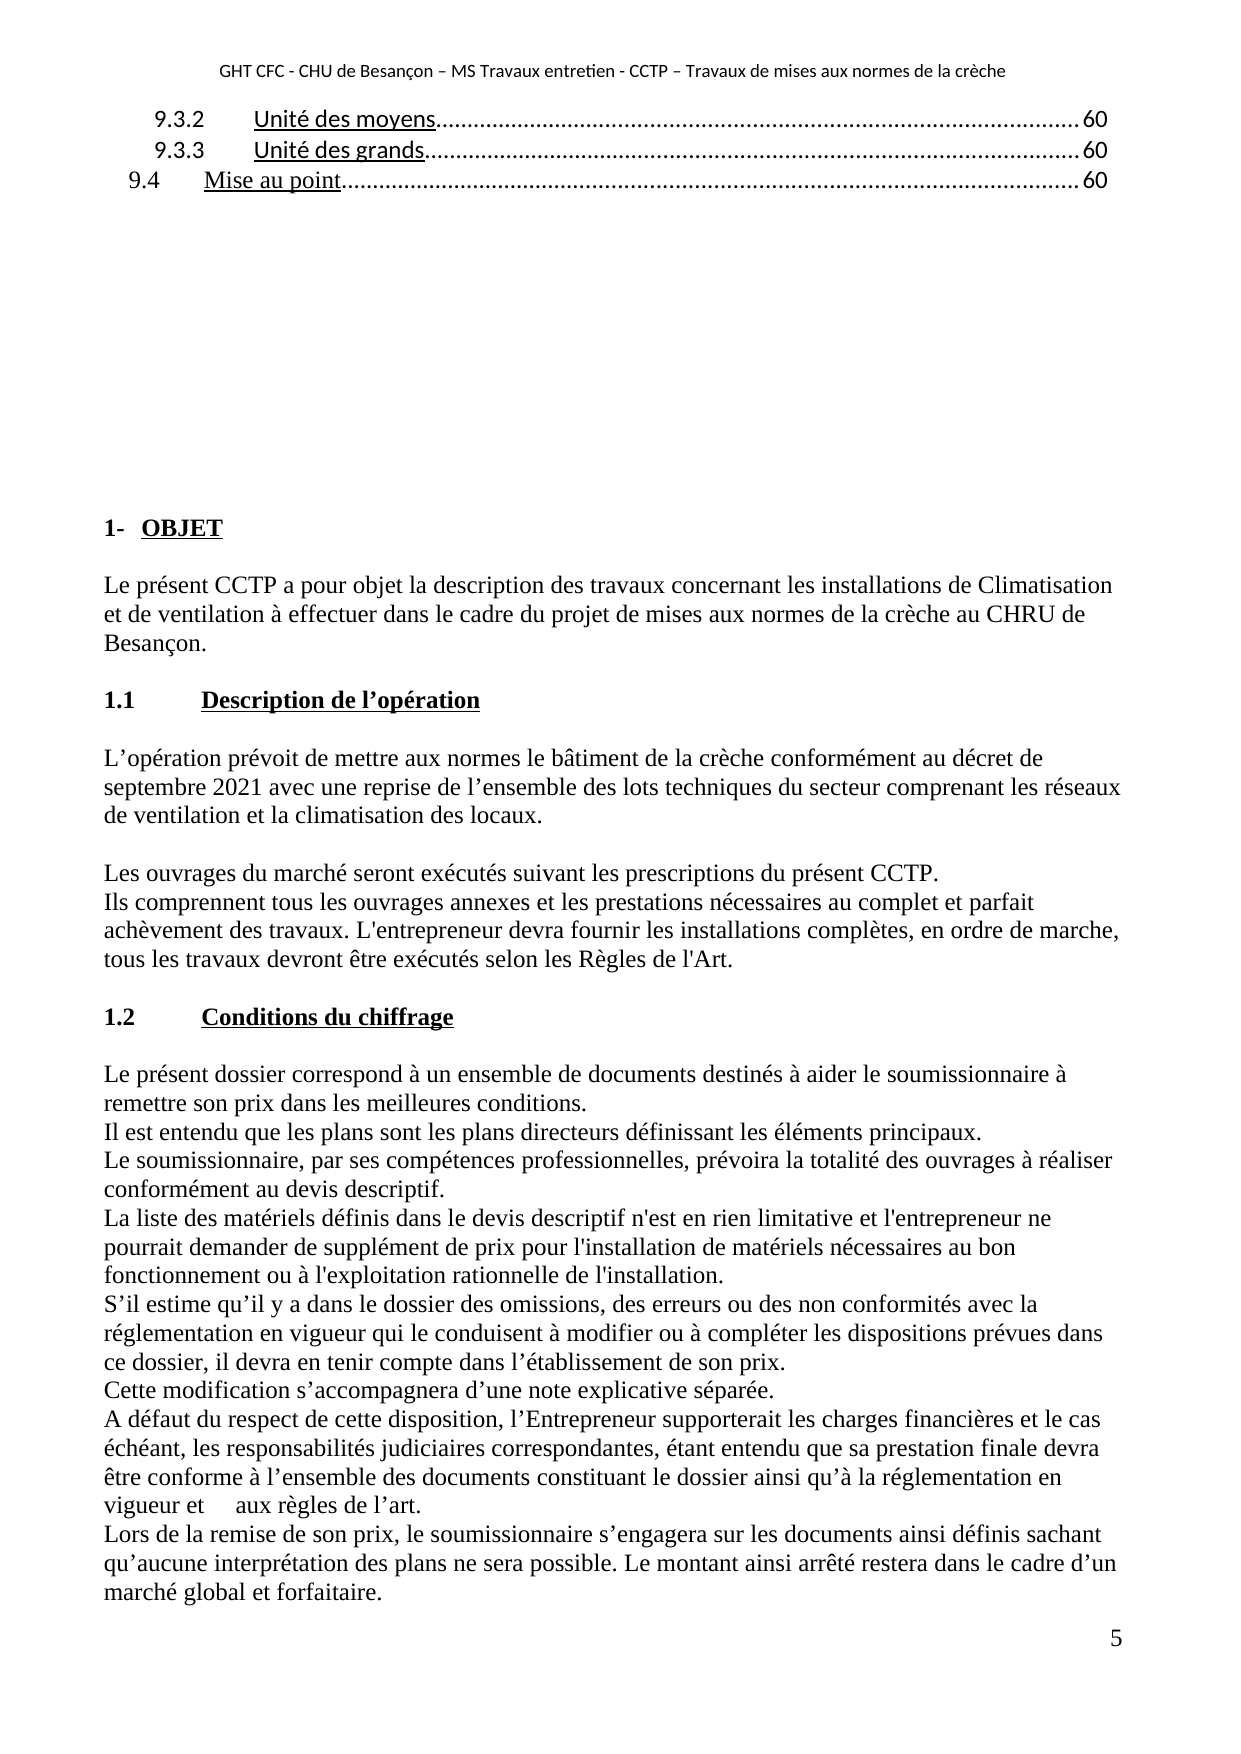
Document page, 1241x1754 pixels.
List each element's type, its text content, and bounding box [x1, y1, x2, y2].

text La liste des matériels définis dans le devis descriptif n'est en rien limitative et l'entrepreneur ne pourrait demander de supplément de prix pour l'installation de matériels nécessaires au bon fonctionnement ou à l'exploitation rationnelle de l'installation. [103, 1203, 1122, 1289]
text A défaut du respect de cette disposition, l’Entrepreneur supporterait les charges financières et le cas échéant, les responsabilités judiciaires correspondantes, étant entendu que sa prestation finale devra être conforme à l’ensemble des documents constituant le dossier ainsi qu’à la réglementation en vigueur et aux règles de l’art. [103, 1404, 1122, 1519]
text Les ouvrages du marché seront exécutés suivant les prescriptions du présent CCTP. [103, 858, 1122, 887]
text Cette modification s’accompagnera d’une note explicative séparée. [103, 1376, 1122, 1404]
text 9.3.3 Unité des grands 60 [154, 134, 1122, 164]
text Ils comprennent tous les ouvrages annexes et les prestations nécessaires au complet et parfait achèvement des travaux. L'entrepreneur devra fournir les installations complètes, en ordre de marche, tous les travaux devront être exécutés selon les Règles de l'Art. [103, 887, 1122, 973]
subtitle Conditions du chiffrage [103, 1002, 1122, 1031]
text Le présent dossier correspond à un ensemble de documents destinés à aider le soumissionnaire à remettre son prix dans les meilleures conditions. [103, 1059, 1122, 1117]
text Le soumissionnaire, par ses compétences professionnelles, prévoira la totalité des ouvrages à réaliser conformément au devis descriptif. [103, 1146, 1122, 1203]
text Le présent CCTP a pour objet la description des travaux concernant les installations de Climatisation et de ventilation à effectuer dans le cadre du projet de mises aux normes de la crèche au CHRU de Besançon. [103, 571, 1122, 657]
text Lors de la remise de son prix, le soumissionnaire s’engagera sur les documents ainsi définis sachant qu’aucune interprétation des plans ne sera possible. Le montant ainsi arrêté restera dans le cadre d’un marché global et forfaitaire. [103, 1519, 1122, 1606]
text S’il estime qu’il y a dans le dossier des omissions, des erreurs ou des non conformités avec la réglementation en vigueur qui le conduisent à modifier ou à compléter les dispositions prévues dans ce dossier, il devra en tenir compte dans l’établissement de son prix. [103, 1289, 1122, 1376]
subtitle Description de l’opération [103, 686, 1122, 714]
text Il est entendu que les plans sont les plans directeurs définissant les éléments principaux. [103, 1117, 1122, 1146]
text 9.3.2 Unité des moyens 60 [154, 103, 1122, 134]
text 9.4 Mise au point 60 [128, 164, 1122, 195]
text L’opération prévoit de mettre aux normes le bâtiment de la crèche conformément au décret de septembre 2021 avec une reprise de l’ensemble des lots techniques du secteur comprenant les réseaux de ventilation et la climatisation des locaux. [103, 743, 1122, 829]
subtitle Objet [103, 513, 1122, 542]
